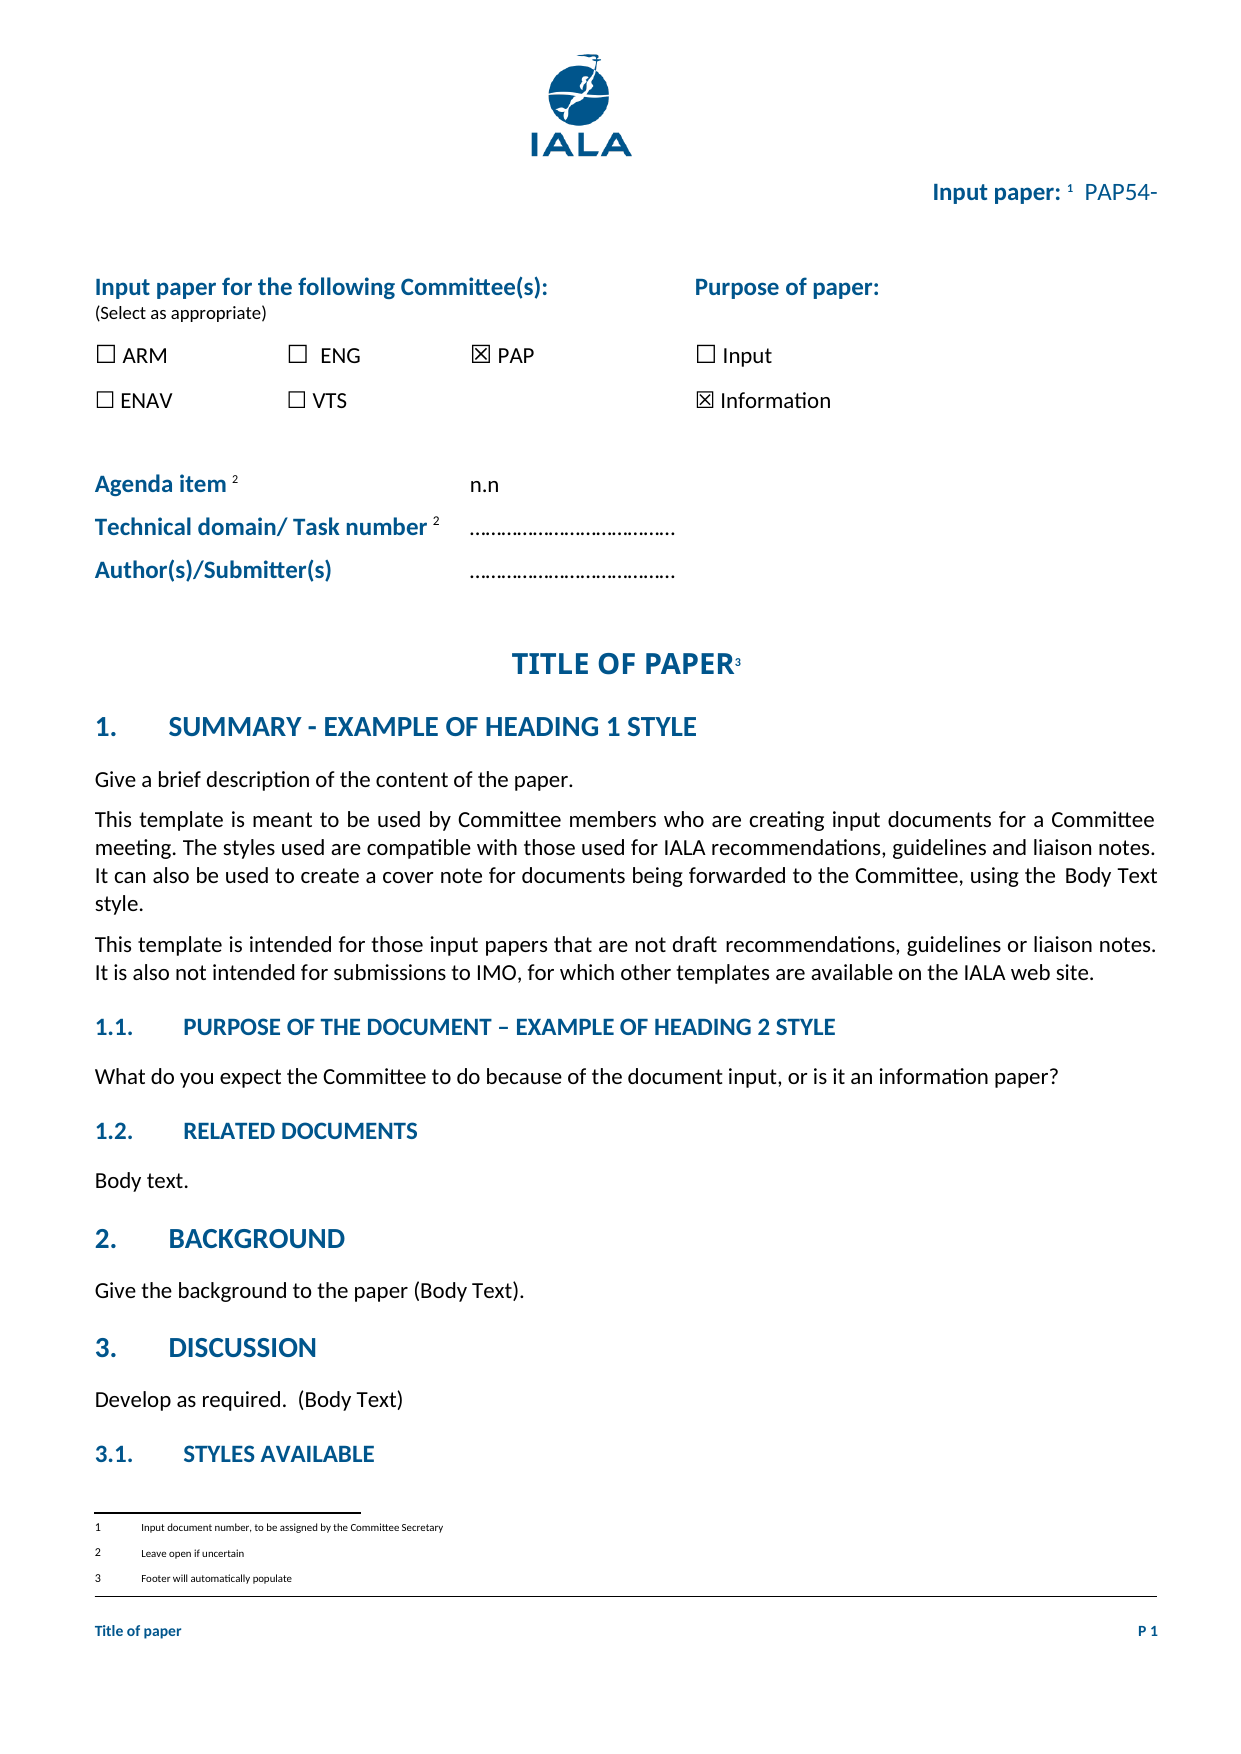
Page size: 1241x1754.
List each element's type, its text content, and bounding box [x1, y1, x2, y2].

text Give a brief description of the content of the paper. [94, 765, 1157, 793]
text This template is intended for those input papers that are not draft recommendations, guidelines or liaison notes. It is also not intended for submissions to IMO, for which other templates are available on the IALA web site. [94, 930, 1157, 986]
text ENAV VTS Information [94, 383, 1157, 415]
text Agenda item n.n [94, 468, 1157, 498]
text Technical domain/ Task number 2 ………………………………… [94, 511, 1157, 541]
text Give the background to the paper (Body Text). [94, 1276, 1157, 1304]
subtitle Discussion [94, 1329, 1157, 1365]
subtitle Styles available [94, 1439, 1157, 1469]
text Input paper for the following Committee(s): Purpose of paper: [94, 271, 1157, 302]
subtitle Related documents [94, 1115, 1157, 1146]
text Input paper: PAP54- [94, 181, 1157, 206]
subtitle Background [94, 1220, 1157, 1255]
title Title of paper [94, 644, 1157, 683]
text Body text. [94, 1167, 1157, 1195]
subtitle Purpose of the document – Example of HEading 2 Style [94, 1011, 1157, 1041]
text ARM ENG PAP Input [94, 337, 1157, 371]
picture [508, 42, 649, 179]
text Author(s)/Submitter(s) ………………………………… [94, 554, 1157, 584]
text What do you expect the Committee to do because of the document input, or is it an information paper? [94, 1062, 1157, 1090]
text (Select as appropriate) [94, 302, 1157, 324]
text Develop as required. (Body Text) [94, 1386, 1157, 1414]
subtitle Summary - EXAMPLE OF HEADING 1 STYLE [94, 708, 1157, 744]
text This template is meant to be used by Committee members who are creating input documents for a Committee meeting. The styles used are compatible with those used for IALA recommendations, guidelines and liaison notes. It can also be used to create a cover note for documents being forwarded to the Committee, using the Body Text style. [94, 805, 1157, 917]
